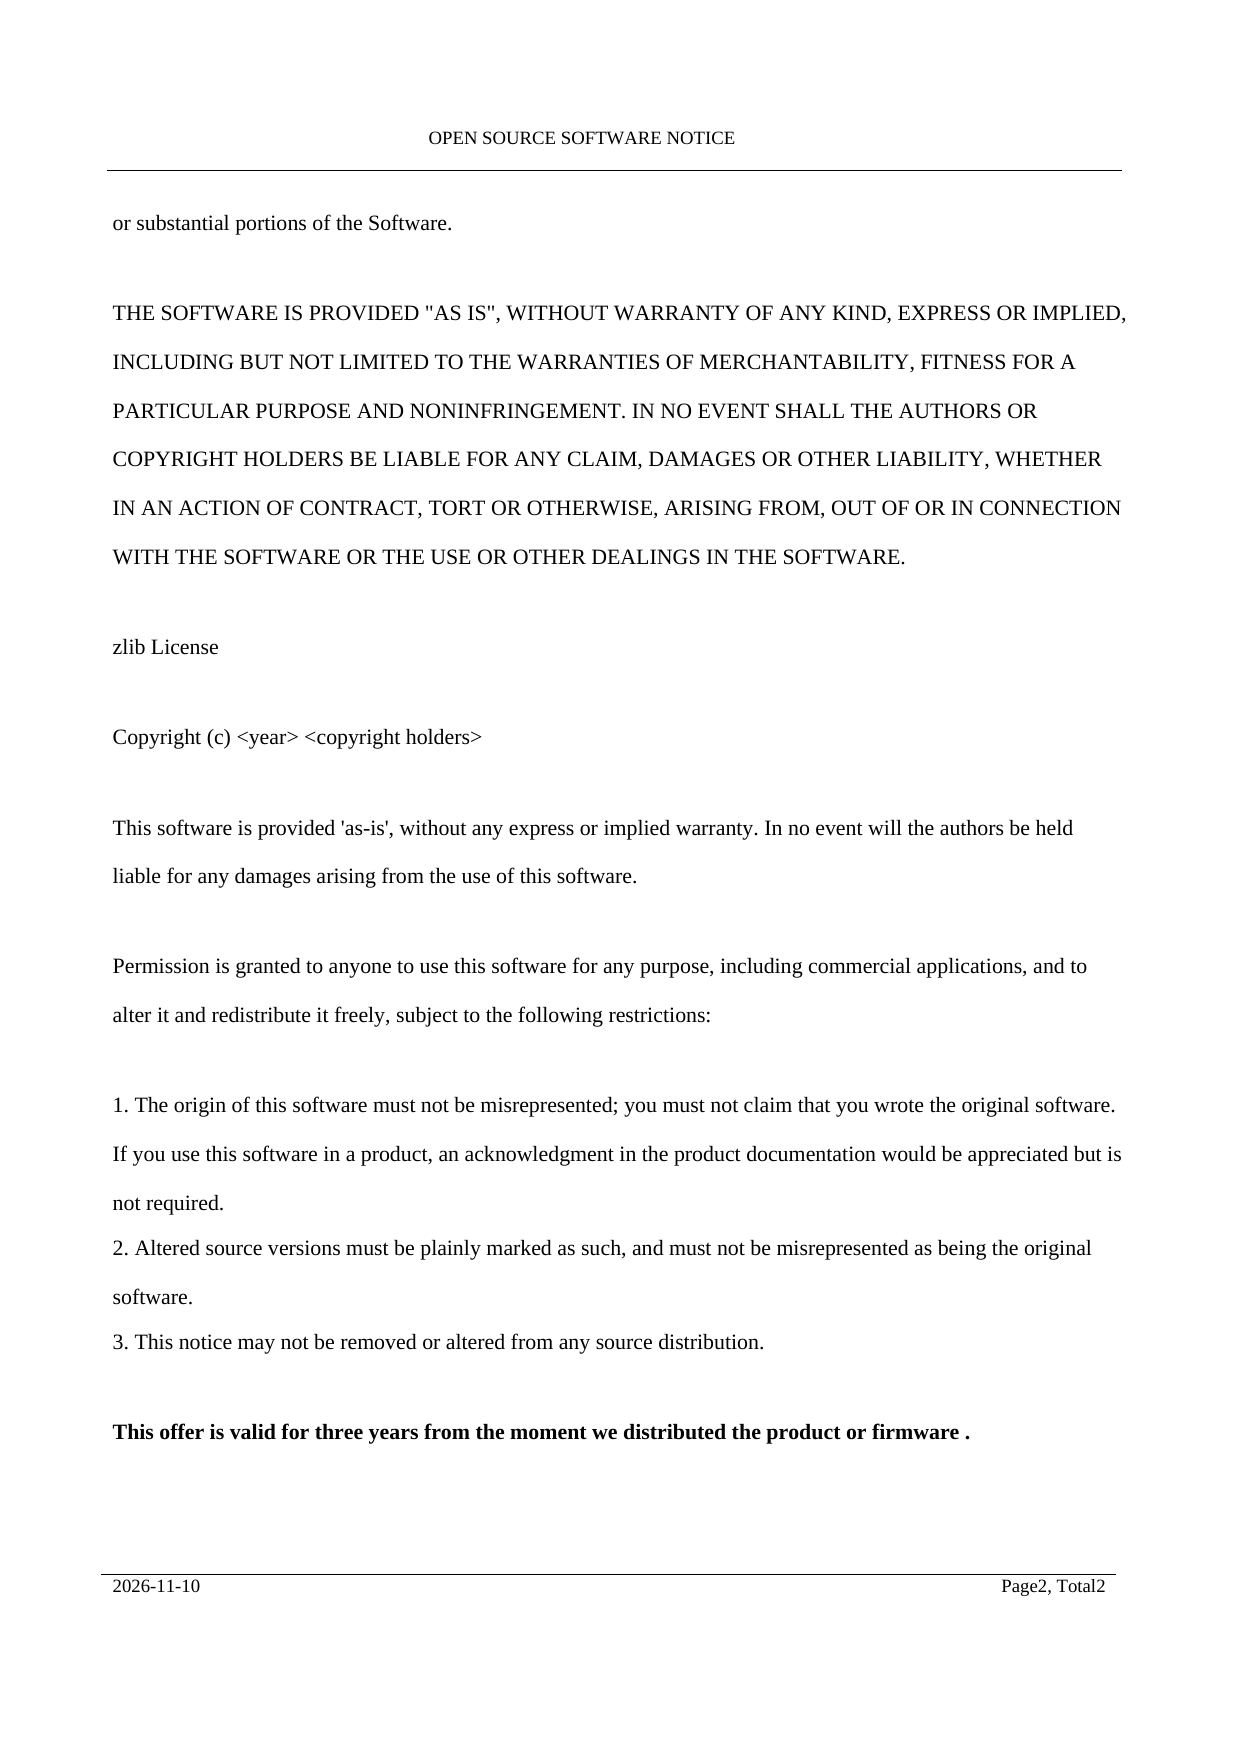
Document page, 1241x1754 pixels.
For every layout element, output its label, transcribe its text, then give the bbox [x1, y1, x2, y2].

text 3. This notice may not be removed or altered from any source distribution. [112, 1325, 1128, 1358]
text Permission is granted to anyone to use this software for any purpose, including commercial applications, and to alter it and redistribute it freely, subject to the following restrictions: [112, 950, 1128, 1031]
text This software is provided 'as-is', without any express or implied warranty. In no event will the authors be held liable for any damages arising from the use of this software. [112, 811, 1128, 892]
text Copyright (c) <year> <copyright holders> [112, 721, 1128, 753]
text 2. Altered source versions must be plainly marked as such, and must not be misrepresented as being the original software. [112, 1231, 1128, 1313]
text THE SOFTWARE IS PROVIDED "AS IS", WITHOUT WARRANTY OF ANY KIND, EXPRESS OR IMPLIED, INCLUDING BUT NOT LIMITED TO THE WARRANTIES OF MERCHANTABILITY, FITNESS FOR A PARTICULAR PURPOSE AND NONINFRINGEMENT. IN NO EVENT SHALL THE AUTHORS OR COPYRIGHT HOLDERS BE LIABLE FOR ANY CLAIM, DAMAGES OR OTHER LIABILITY, WHETHER IN AN ACTION OF CONTRACT, TORT OR OTHERWISE, ARISING FROM, OUT OF OR IN CONNECTION WITH THE SOFTWARE OR THE USE OR OTHER DEALINGS IN THE SOFTWARE. [112, 297, 1128, 573]
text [112, 206, 1128, 239]
text 1. The origin of this software must not be misrepresented; you must not claim that you wrote the original software. If you use this software in a product, an acknowledgment in the product documentation would be appreciated but is not required. [112, 1089, 1128, 1219]
text zlib License [112, 631, 1128, 663]
text This offer is valid for three years from the moment we distributed the product or firmware . [112, 1416, 1128, 1448]
